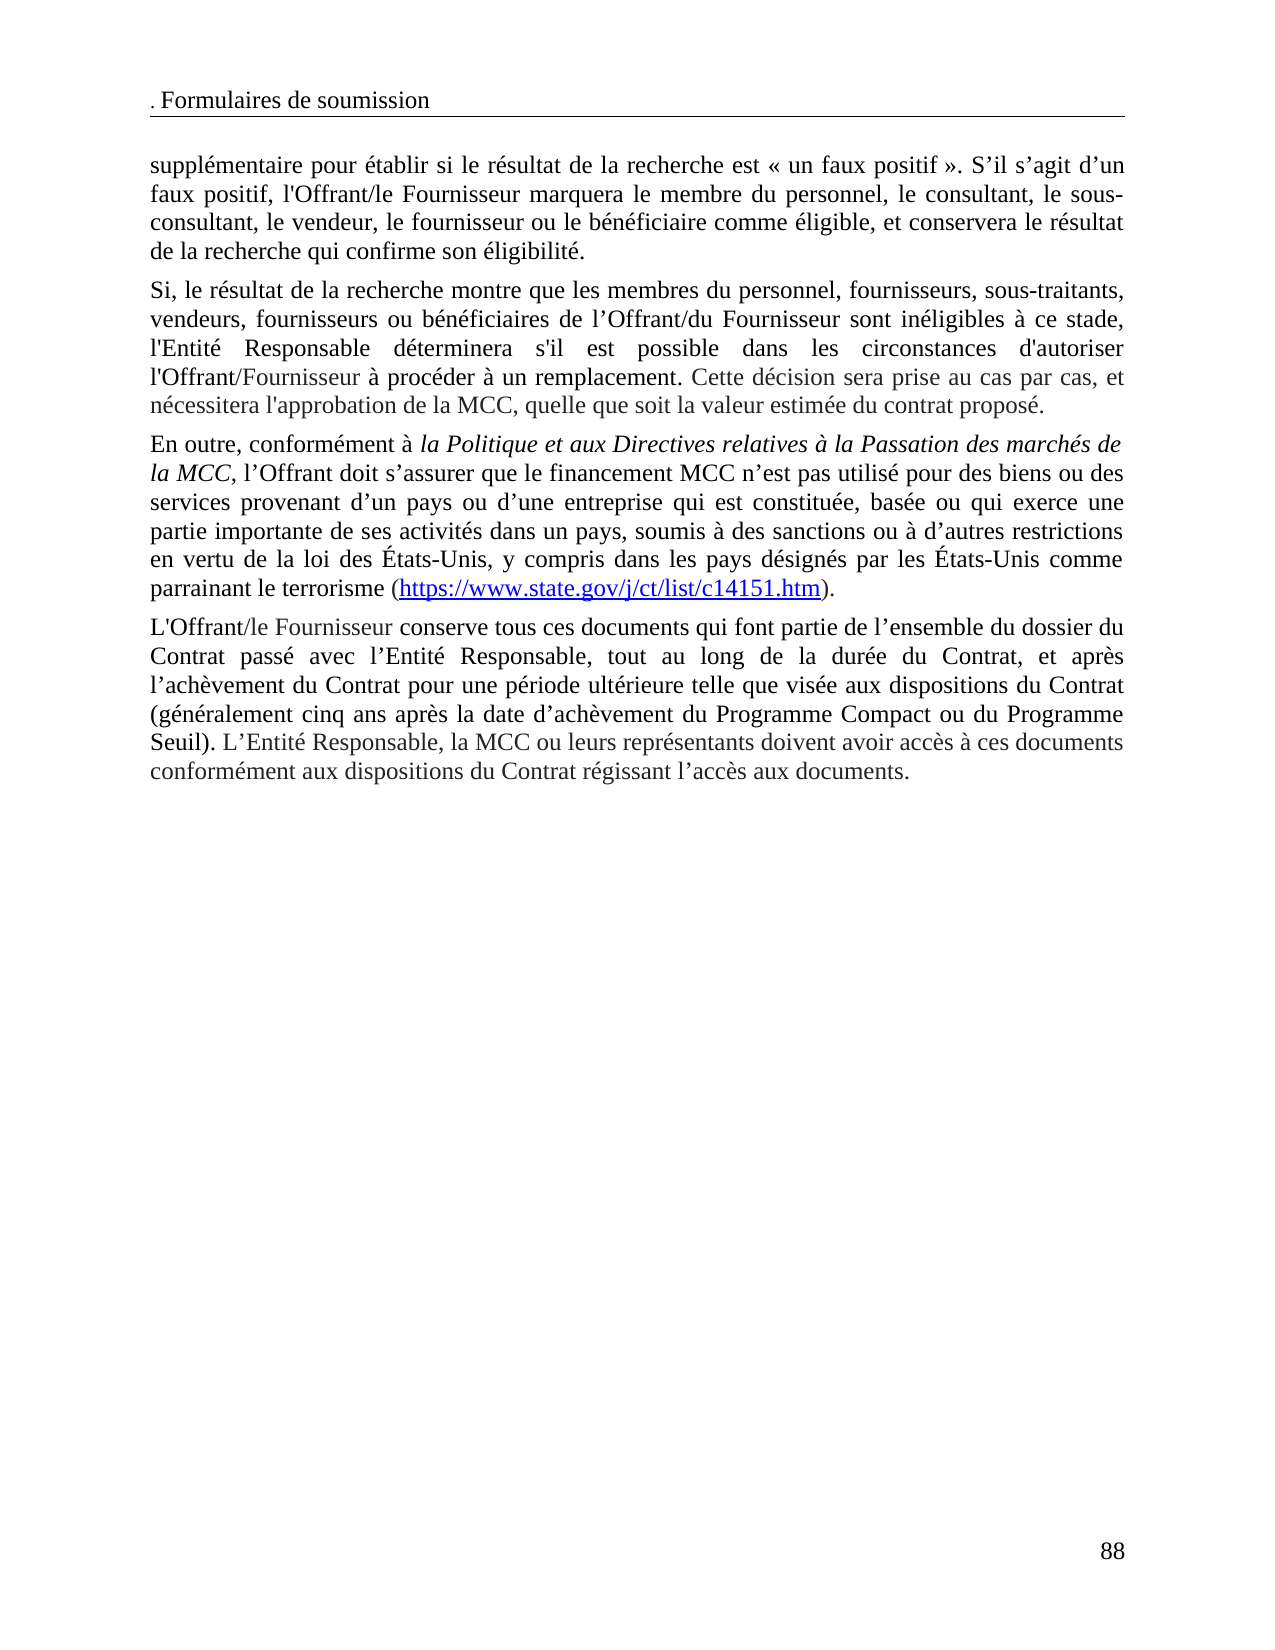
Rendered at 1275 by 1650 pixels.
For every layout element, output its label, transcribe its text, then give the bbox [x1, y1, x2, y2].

text Si, le résultat de la recherche montre que les membres du personnel, fournisseurs, sous-traitants, vendeurs, fournisseurs ou bénéficiaires de l’Offrant/du Fournisseur sont inéligibles à ce stade, l'Entité Responsable déterminera s'il est possible dans les circonstances d'autoriser l'Offrant/Fournisseur à procéder à un remplacement. Cette décision sera prise au cas par cas, et nécessitera l'approbation de la MCC, quelle que soit la valeur estimée du contrat proposé. [150, 275, 1125, 419]
text L'Offrant/le Fournisseur conserve tous ces documents qui font partie de l’ensemble du dossier du Contrat passé avec l’Entité Responsable, tout au long de la durée du Contrat, et après l’achèvement du Contrat pour une période ultérieure telle que visée aux dispositions du Contrat (généralement cinq ans après la date d’achèvement du Programme Compact ou du Programme Seuil). L’Entité Responsable, la MCC ou leurs représentants doivent avoir accès à ces documents conformément aux dispositions du Contrat régissant l’accès aux documents. [150, 612, 1125, 785]
text En outre, conformément à la Politique et aux Directives relatives à la Passation des marchés de la MCC, l’Offrant doit s’assurer que le financement MCC n’est pas utilisé pour des biens ou des services provenant d’un pays ou d’une entreprise qui est constituée, basée ou qui exerce une partie importante de ses activités dans un pays, soumis à des sanctions ou à d’autres restrictions en vertu de la loi des États-Unis, y compris dans les pays désignés par les États-Unis comme parrainant le terrorisme (https://www.state.gov/j/ct/list/c14151.htm). [150, 429, 1125, 602]
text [150, 150, 1125, 265]
